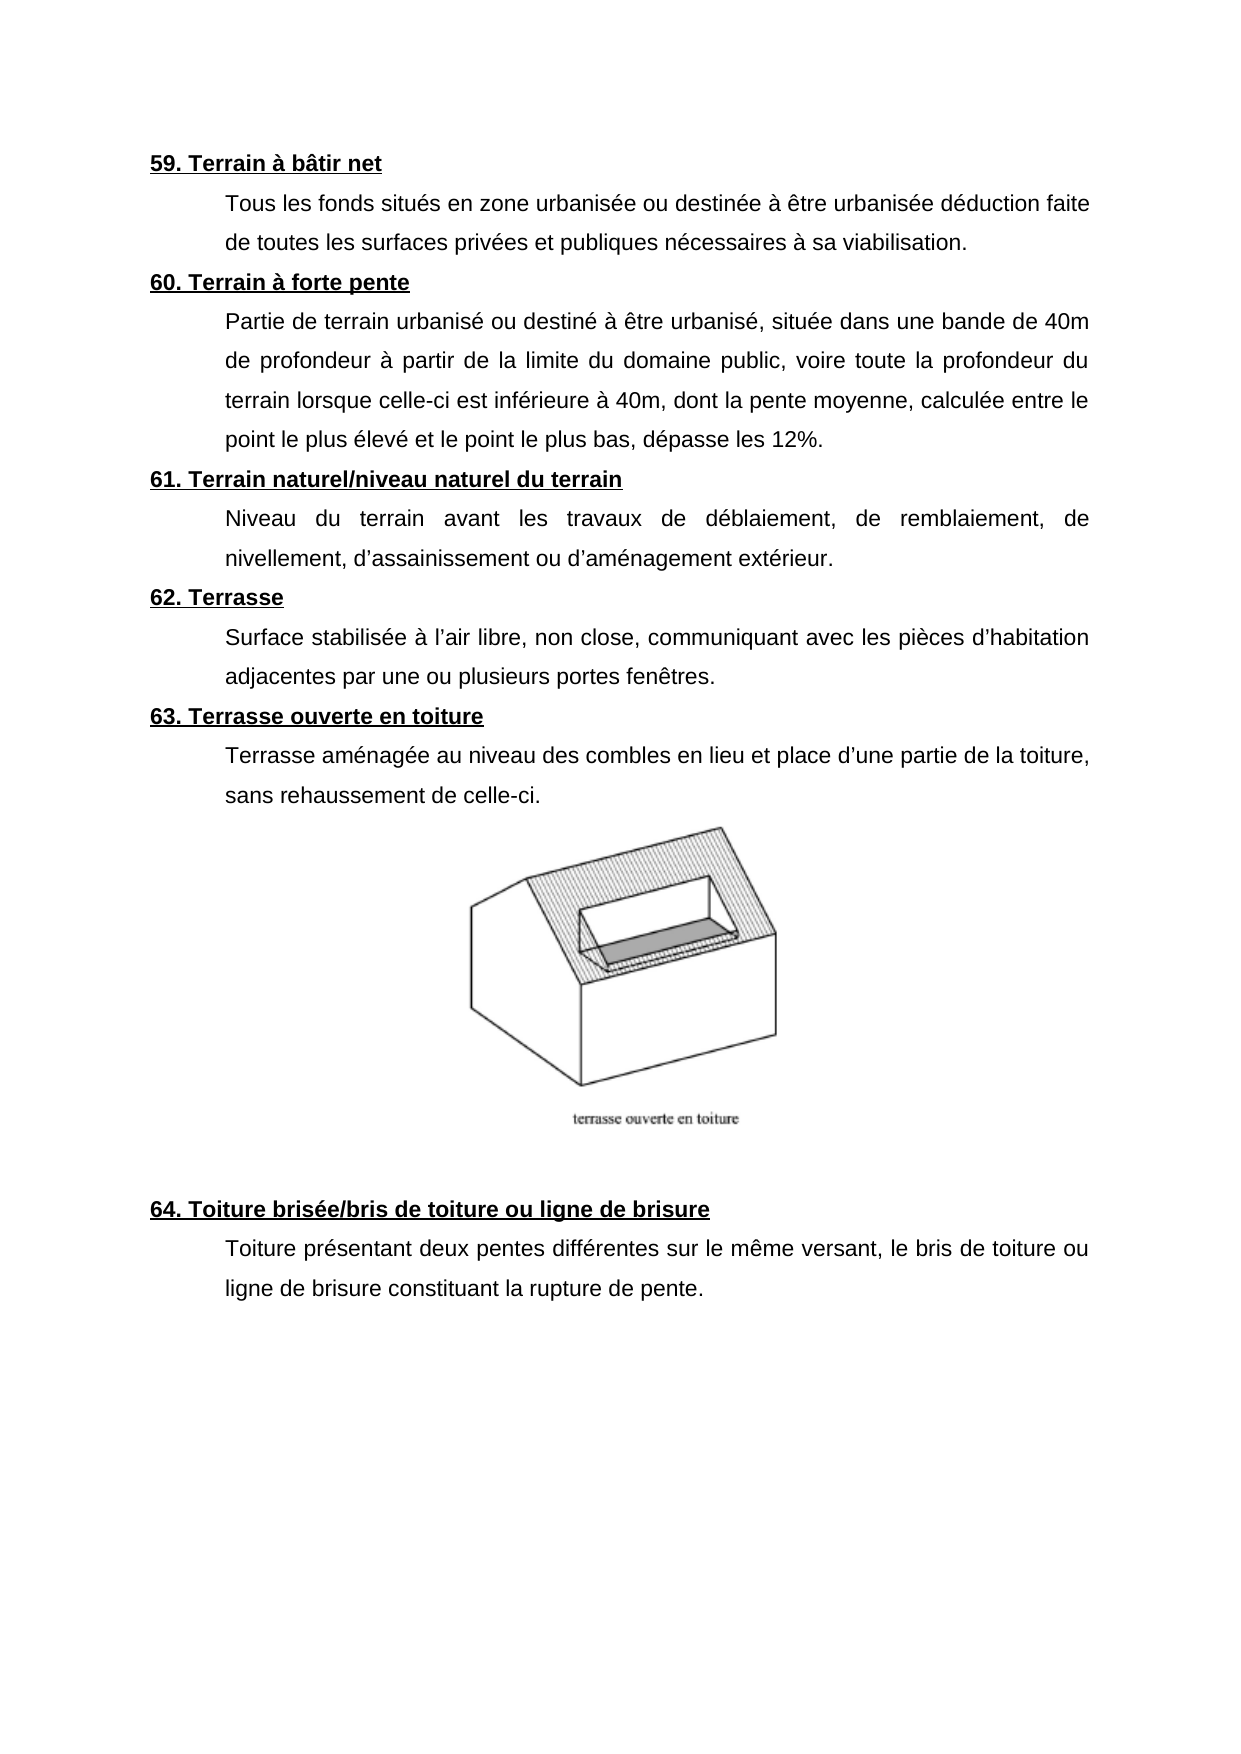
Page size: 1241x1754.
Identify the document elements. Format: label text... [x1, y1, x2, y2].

text 59. Terrain à bâtir net [150, 150, 1090, 176]
text Surface stabilisée à l’air libre, non close, communiquant avec les pièces d’habitation adjacentes par une ou plusieurs portes fenêtres. [225, 624, 1090, 689]
text Partie de terrain urbanisé ou destiné à être urbanisé, située dans une bande de 40m de profondeur à partir de la limite du domaine public, voire toute la profondeur du terrain lorsque celle-ci est inférieure à 40m, dont la pente moyenne, calculée entre le point le plus élevé et le point le plus bas, dépasse les 12%. [225, 308, 1090, 453]
text 64. Toiture brisée/bris de toiture ou ligne de brisure [150, 1196, 1090, 1222]
text 62. Terrasse [150, 584, 1090, 611]
text Toiture présentant deux pentes différentes sur le même versant, le bris de toiture ou ligne de brisure constituant la rupture de pente. [225, 1235, 1090, 1301]
text 63. Terrasse ouverte en toiture [150, 703, 1090, 729]
text Tous les fonds situés en zone urbanisée ou destinée à être urbanisée déduction faite de toutes les surfaces privées et publiques nécessaires à sa viabilisation. [225, 189, 1090, 255]
text 60. Terrain à forte pente [150, 268, 1090, 295]
text Terrasse aménagée au niveau des combles en lieu et place d’une partie de la toiture, sans rehaussement de celle-ci. [225, 742, 1090, 808]
picture [449, 821, 791, 1143]
text 61. Terrain naturel/niveau naturel du terrain [150, 466, 1090, 492]
text Niveau du terrain avant les travaux de déblaiement, de remblaiement, de nivellement, d’assainissement ou d’aménagement extérieur. [225, 505, 1090, 571]
